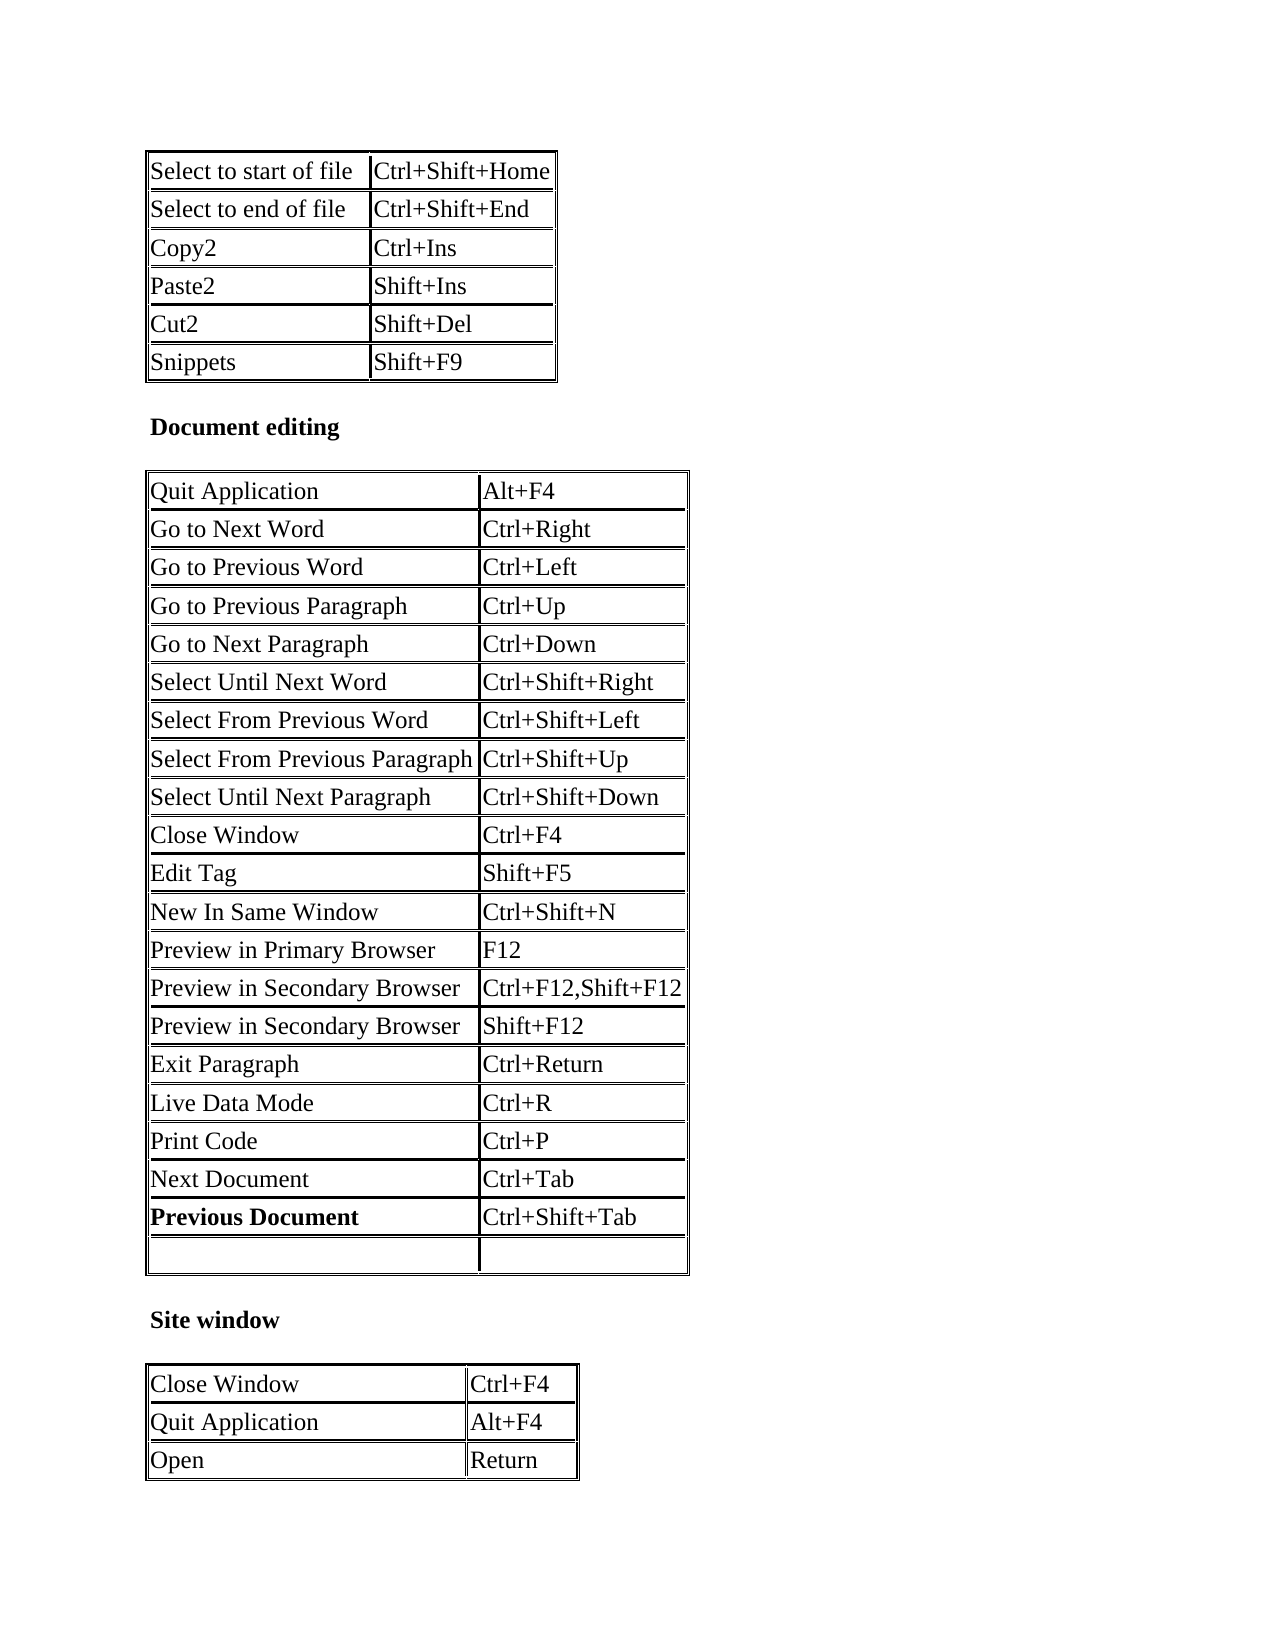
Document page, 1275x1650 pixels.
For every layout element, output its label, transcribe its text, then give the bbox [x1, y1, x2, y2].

table_cell Go to Next Paragraph [147, 623, 479, 661]
table_cell Select Until Next Paragraph [147, 776, 479, 814]
table_cell Return [467, 1439, 577, 1477]
table_cell Shift+Ins [370, 265, 556, 303]
table_cell Ctrl+Return [481, 1043, 687, 1081]
table_cell New In Same Window [149, 890, 478, 928]
table_cell Ctrl+Down [479, 623, 688, 661]
table_cell Snippets [149, 341, 370, 379]
table_cell Preview in Secondary Browser [147, 967, 479, 1005]
table_cell Go to Previous Word [149, 546, 478, 584]
table_cell Ctrl+Shift+End [372, 188, 555, 226]
table_cell Shift+F9 [370, 341, 555, 379]
table_cell Next Document [147, 1158, 478, 1196]
table_cell Ctrl+Shift+N [481, 890, 687, 928]
table_cell Go to Next Word [147, 508, 478, 546]
table_cell Ctrl+Shift+Left [481, 699, 687, 737]
table_cell Ctrl+Shift+Up [481, 737, 687, 776]
table_cell Ctrl+F4 [479, 814, 688, 852]
table_cell [479, 1234, 687, 1272]
table_cell Shift+F12 [481, 1005, 687, 1043]
table_cell [149, 1234, 479, 1272]
table_cell Ctrl+Shift+Right [479, 661, 688, 699]
table_cell Quit Application [149, 1401, 465, 1439]
table_cell Ctrl+Shift+Down [479, 776, 688, 814]
table_cell Ctrl+Shift+Home [370, 153, 555, 188]
table_cell Cut2 [147, 303, 369, 341]
table_cell Select to end of file [149, 188, 369, 226]
table_cell Ctrl+F12,Shift+F12 [479, 967, 688, 1005]
text Site window [150, 1305, 1125, 1334]
table_cell Shift+F5 [481, 852, 687, 890]
table_cell Select From Previous Word [149, 699, 478, 737]
table_cell Previous Document [149, 1196, 478, 1234]
table_cell Close Window [147, 814, 479, 852]
table_header Close Window [149, 1366, 467, 1401]
text Document editing [150, 412, 1125, 441]
table_cell F12 [481, 929, 687, 967]
table_cell Preview in Primary Browser [149, 929, 478, 967]
table_cell Select to start of file [149, 152, 370, 188]
table_cell Ctrl+Ins [372, 226, 555, 265]
table_cell Edit Tag [149, 852, 478, 890]
table_cell Alt+F4 [468, 1401, 576, 1439]
table_cell Ctrl+P [481, 1120, 687, 1158]
table_cell Go to Previous Paragraph [149, 584, 478, 623]
table_cell Open [149, 1439, 467, 1477]
table_cell Select From Previous Paragraph [149, 737, 478, 776]
table_cell Ctrl+Up [481, 584, 687, 623]
table_cell Exit Paragraph [149, 1043, 478, 1081]
table_cell Ctrl+Tab [481, 1158, 688, 1196]
table_cell Print Code [149, 1120, 478, 1158]
table_cell Live Data Mode [149, 1081, 478, 1119]
table_cell Ctrl+Right [481, 508, 688, 546]
table_header Quit Application [147, 471, 479, 508]
table_cell Shift+Del [372, 303, 556, 341]
table_cell Paste2 [147, 265, 370, 303]
table_cell Ctrl+Shift+Tab [481, 1196, 687, 1234]
table_cell Select Until Next Word [147, 661, 479, 699]
table_cell Ctrl+R [481, 1081, 687, 1119]
table_header Ctrl+F4 [467, 1366, 576, 1401]
table_cell Copy2 [149, 226, 369, 265]
table_cell Preview in Secondary Browser [149, 1005, 478, 1043]
table_header Alt+F4 [479, 473, 687, 508]
table_cell Ctrl+Left [481, 546, 687, 584]
